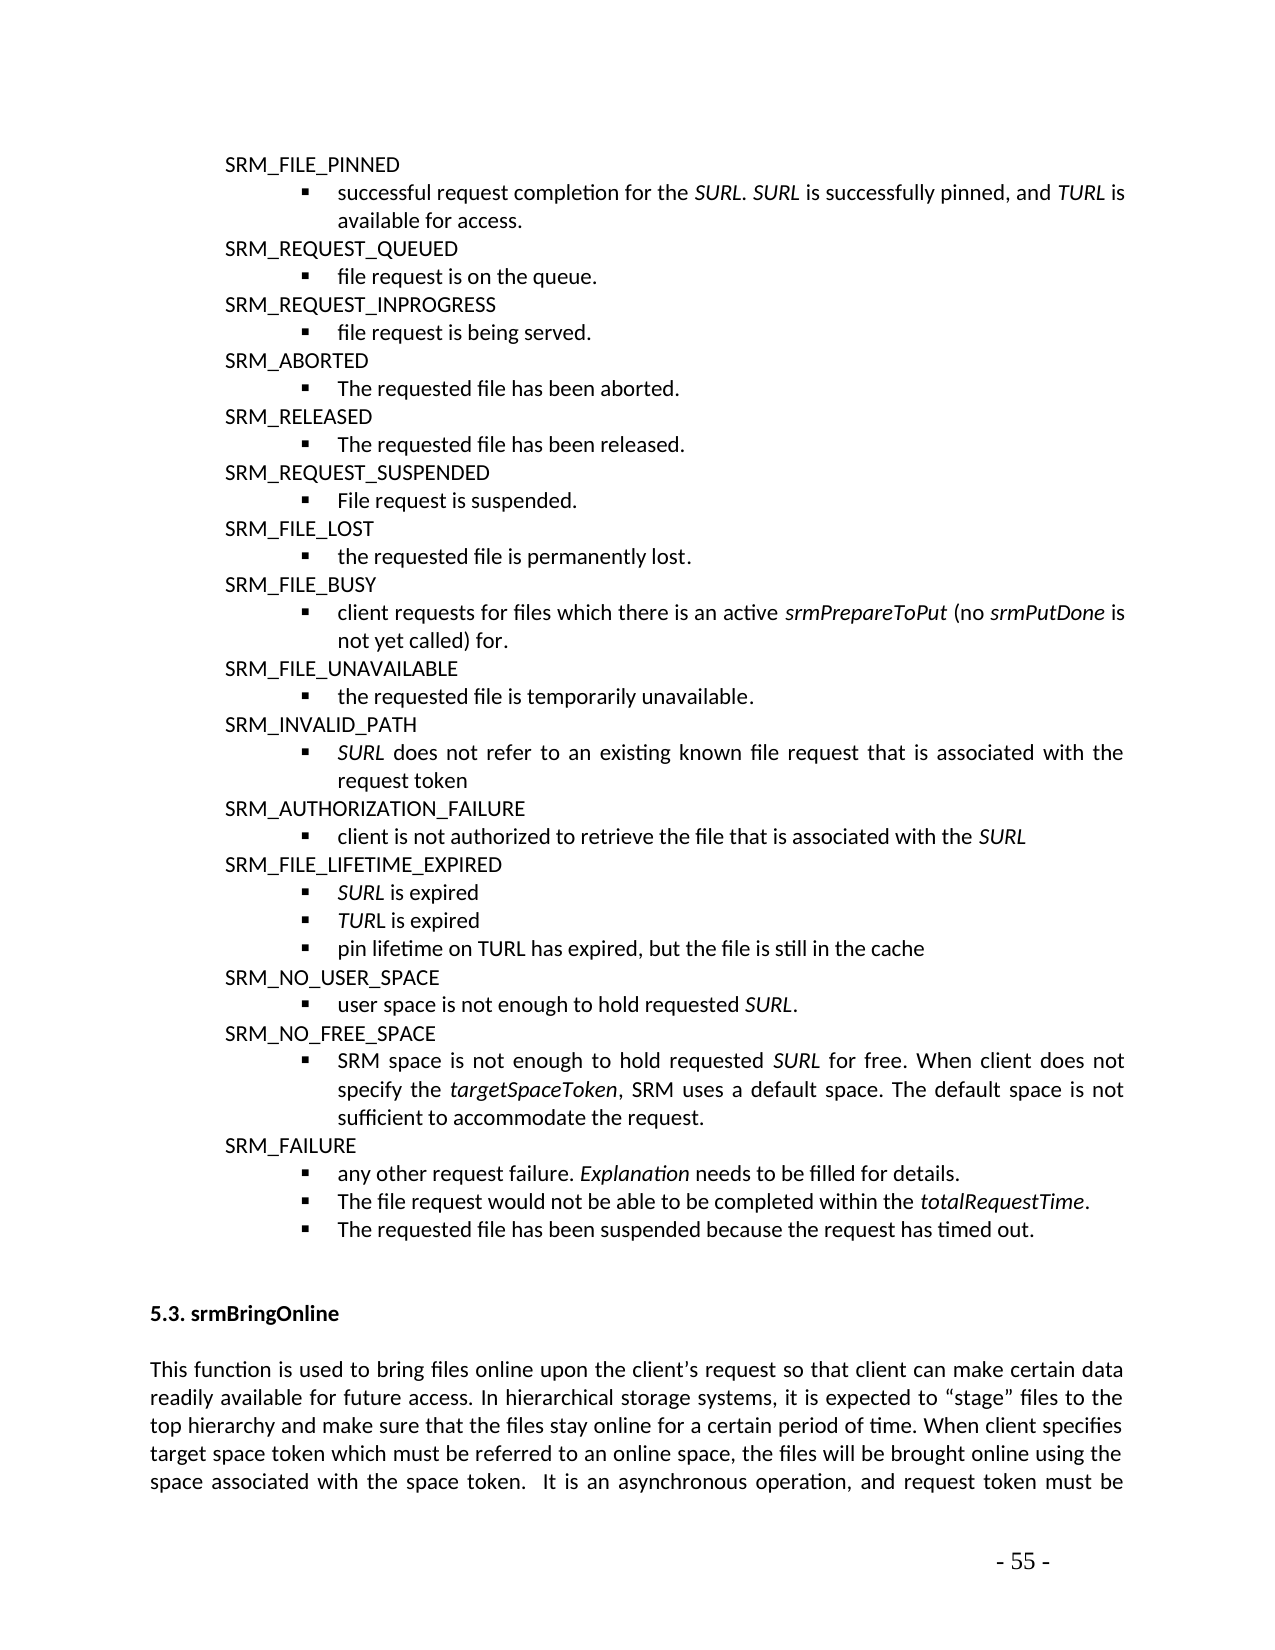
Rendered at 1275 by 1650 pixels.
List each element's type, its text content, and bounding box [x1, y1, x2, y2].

list The requested file has been aborted. [300, 374, 1125, 402]
list pin lifetime on TURL has expired, but the file is still in the cache [300, 934, 1125, 963]
text SRM_REQUEST_QUEUED [225, 234, 1125, 262]
text SRM_FILE_UNAVAILABLE [225, 654, 1125, 682]
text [150, 1355, 1125, 1495]
list srmBringOnline [150, 1299, 1125, 1327]
list file request is being served. [300, 318, 1125, 346]
list client requests for files which there is an active srmPrepareToPut (no srmPutDone is not yet called) for. [300, 598, 1125, 654]
list user space is not enough to hold requested SURL. [300, 991, 1125, 1019]
text SRM_FILE_LOST [225, 514, 1125, 542]
list client is not authorized to retrieve the file that is associated with the SURL [300, 822, 1125, 851]
text SRM_NO_FREE_SPACE [225, 1019, 1125, 1047]
list the requested file is permanently lost. [300, 542, 1125, 570]
text SRM_RELEASED [225, 402, 1125, 430]
list SRM space is not enough to hold requested SURL for free. When client does not specify the targetSpaceToken, SRM uses a default space. The default space is not sufficient to accommodate the request. [300, 1047, 1125, 1131]
text SRM_REQUEST_SUSPENDED [225, 458, 1125, 486]
text SRM_FILE_PINNED [225, 150, 1125, 178]
text SRM_AUTHORIZATION_FAILURE [225, 794, 1125, 822]
text SRM_INVALID_PATH [225, 710, 1125, 738]
text SRM_FILE_BUSY [225, 570, 1125, 598]
text SRM_REQUEST_INPROGRESS [225, 290, 1125, 318]
text SRM_FILE_LIFETIME_EXPIRED [225, 851, 1125, 878]
list The file request would not be able to be completed within the totalRequestTime. [300, 1187, 1125, 1215]
list TURL is expired [300, 907, 1125, 934]
text SRM_NO_USER_SPACE [225, 963, 1125, 991]
list the requested file is temporarily unavailable. [300, 682, 1125, 710]
list File request is suspended. [300, 486, 1125, 514]
list The requested file has been suspended because the request has timed out. [300, 1215, 1125, 1243]
list SURL does not refer to an existing known file request that is associated with the request token [300, 738, 1125, 794]
list SURL is expired [300, 878, 1125, 907]
list any other request failure. Explanation needs to be filled for details. [300, 1159, 1125, 1187]
list successful request completion for the SURL. SURL is successfully pinned, and TURL is available for access. [300, 178, 1125, 234]
list file request is on the queue. [300, 262, 1125, 290]
list The requested file has been released. [300, 430, 1125, 458]
text SRM_FAILURE [225, 1131, 1125, 1159]
text SRM_ABORTED [225, 346, 1125, 374]
